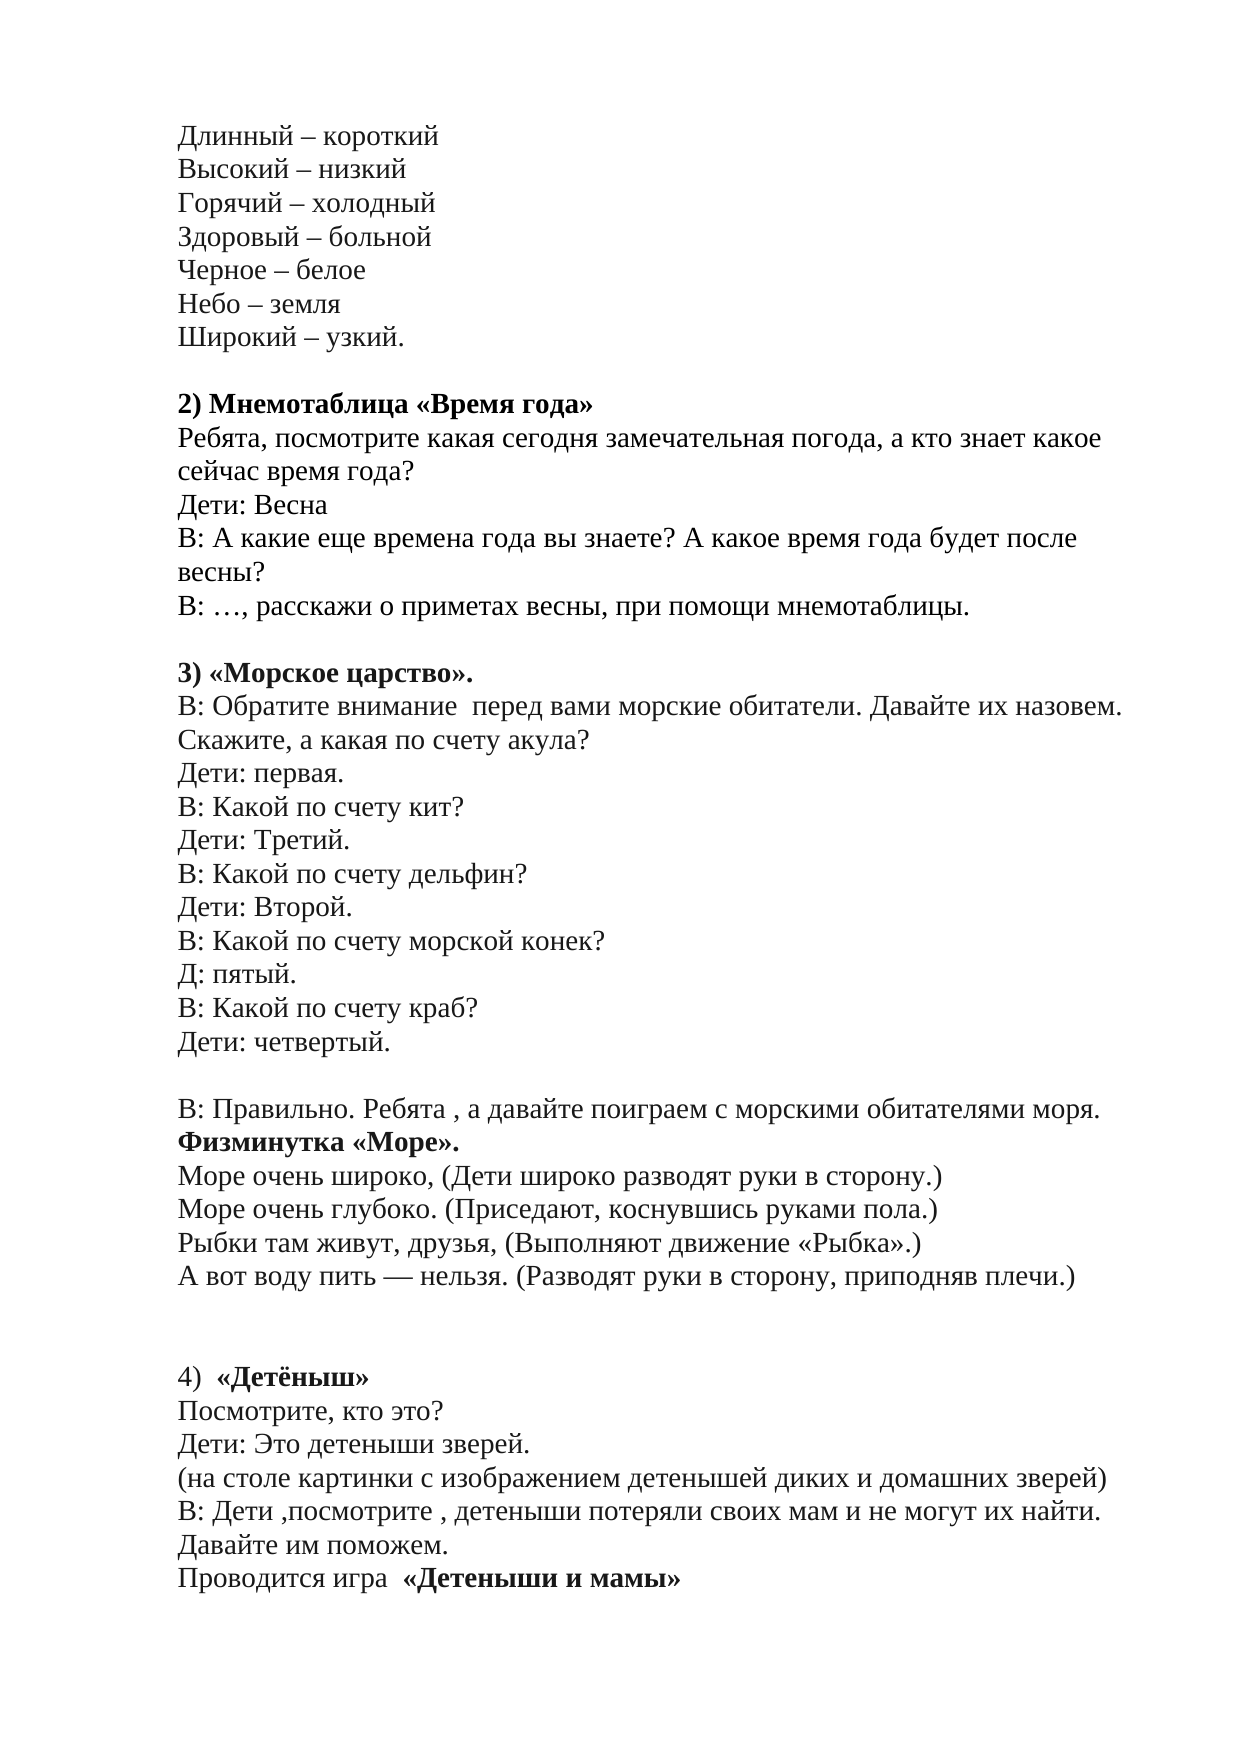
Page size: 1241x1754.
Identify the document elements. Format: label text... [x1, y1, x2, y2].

text 4) «Детёныш» [177, 1359, 1152, 1393]
text Горячий – холодный [177, 185, 1152, 219]
text Море очень широко, (Дети широко разводят руки в сторону.) [177, 1158, 1152, 1191]
text В: Обратите внимание перед вами морские обитатели. Давайте их назовем. [177, 688, 1152, 722]
text Длинный – короткий [177, 118, 1152, 152]
text Посмотрите, кто это? [177, 1393, 1152, 1426]
text Физминутка «Море». [177, 1124, 1152, 1158]
text В: Какой по счету краб? [177, 990, 1152, 1024]
text (на столе картинки с изображением детенышей диких и домашних зверей) [177, 1460, 1152, 1493]
text В: А какие еще времена года вы знаете? А какое время года будет после весны? [177, 521, 1152, 588]
text В: Какой по счету кит? [177, 789, 1152, 822]
text Здоровый – больной [177, 219, 1152, 252]
text Дети: четвертый. [177, 1024, 1152, 1057]
text Скажите, а какая по счету акула? [177, 722, 1152, 755]
text Дети: Весна [177, 487, 1152, 521]
text Черное – белое [177, 252, 1152, 286]
text Д: пятый. [177, 957, 1152, 990]
text В: Дети ,посмотрите , детеныши потеряли своих мам и не могут их найти. Давайте им поможем. [177, 1493, 1152, 1560]
text В: …, расскажи о приметах весны, при помощи мнемотаблицы. [177, 588, 1152, 621]
text В: Какой по счету морской конек? [177, 923, 1152, 957]
text В: Какой по счету дельфин? [177, 856, 1152, 889]
text А вот воду пить — нельзя. (Разводят руки в сторону, приподняв плечи.) [177, 1258, 1152, 1292]
text Рыбки там живут, друзья, (Выполняют движение «Рыбка».) [177, 1225, 1152, 1258]
text Высокий – низкий [177, 152, 1152, 185]
text Ребята, посмотрите какая сегодня замечательная погода, а кто знает какое сейчас время года? [177, 420, 1152, 487]
text 2) Мнемотаблица «Время года» [177, 386, 1152, 420]
text Дети: Это детеныши зверей. [177, 1426, 1152, 1460]
text Проводится игра «Детеныши и мамы» [177, 1560, 1152, 1594]
text Дети: Третий. [177, 822, 1152, 856]
text Море очень глубоко. (Приседают, коснувшись руками пола.) [177, 1191, 1152, 1225]
text Дети: Второй. [177, 889, 1152, 923]
text Небо – земля [177, 286, 1152, 319]
text Широкий – узкий. [177, 319, 1152, 353]
text В: Правильно. Ребята , а давайте поиграем с морскими обитателями моря. [177, 1091, 1152, 1124]
text 3) «Морское царство». [177, 655, 1152, 688]
text Дети: первая. [177, 755, 1152, 789]
